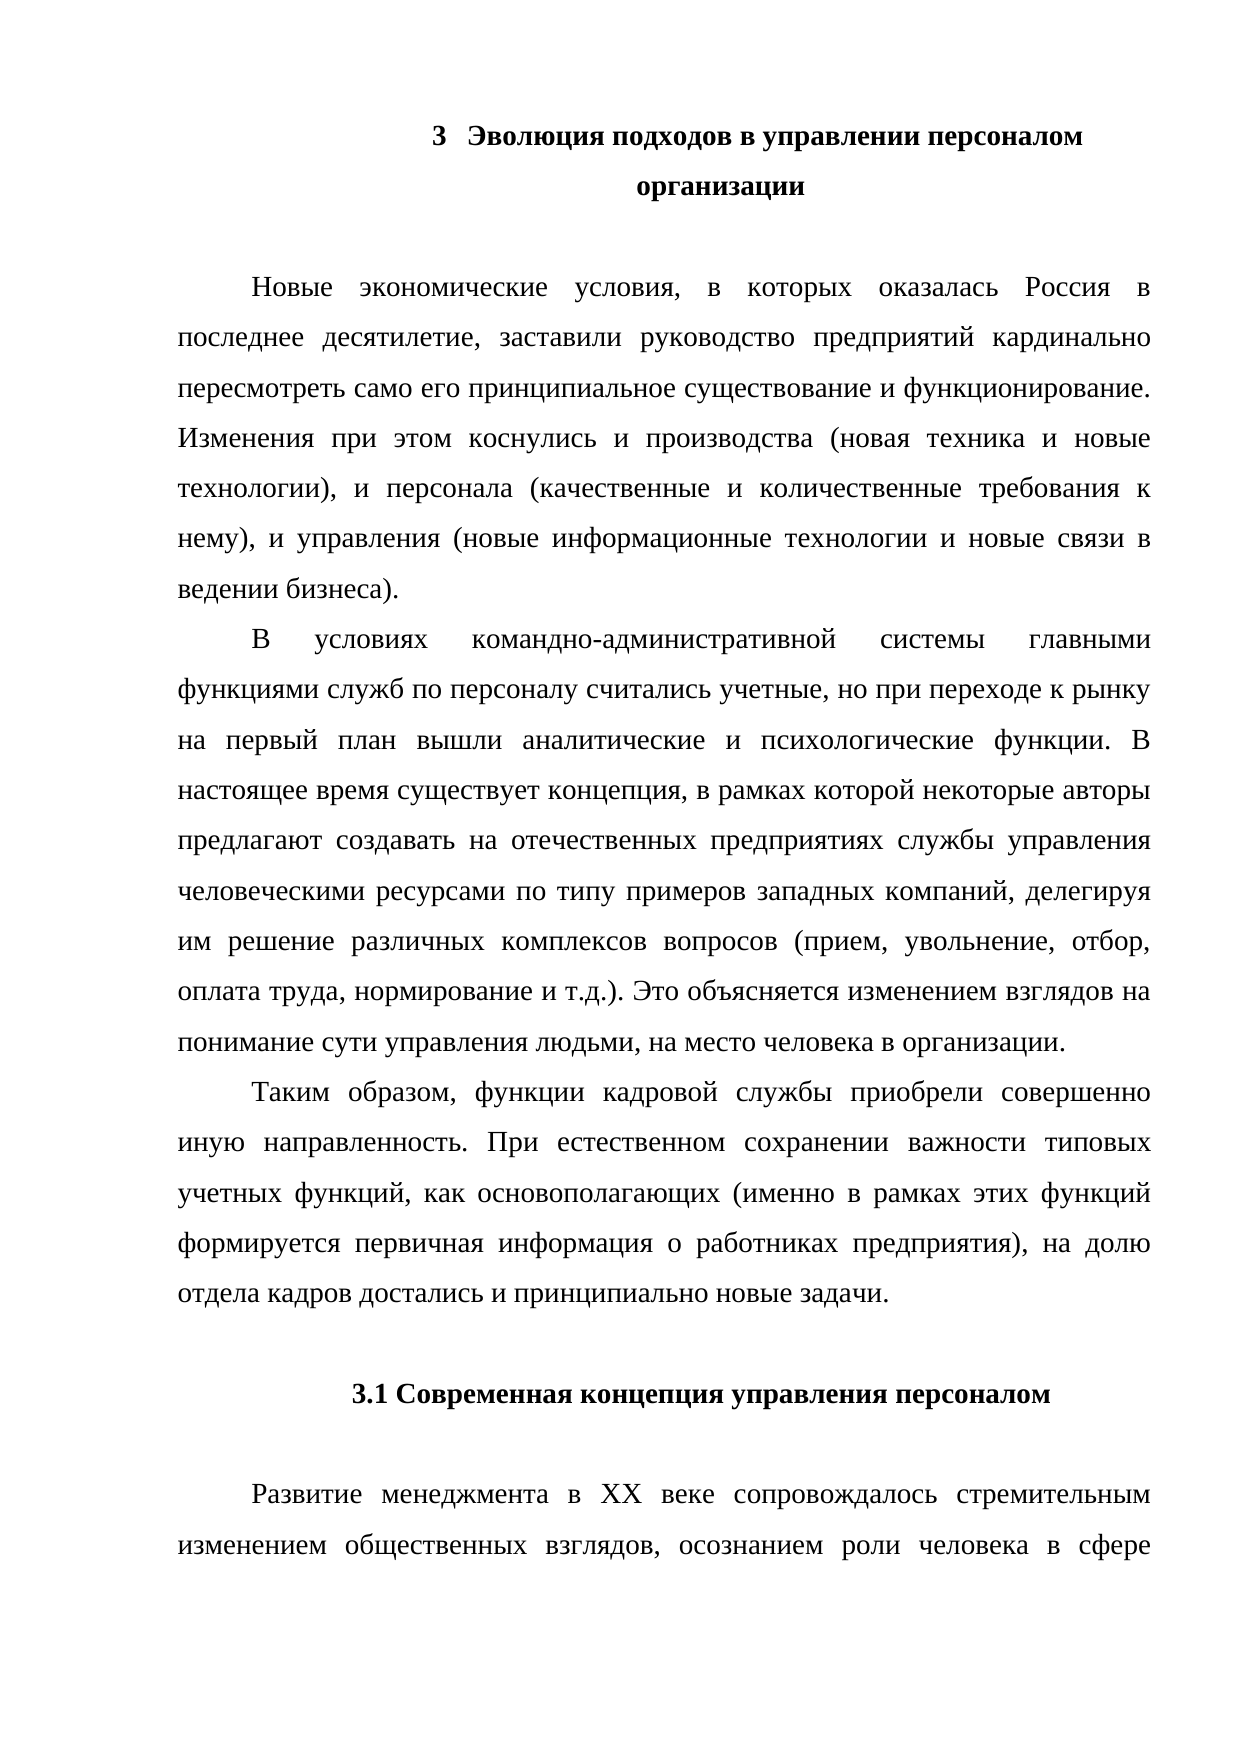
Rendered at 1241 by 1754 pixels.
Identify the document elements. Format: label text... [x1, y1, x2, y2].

text 3.1 Современная концепция управления персоналом [177, 1376, 1152, 1409]
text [177, 1477, 1152, 1560]
text Новые экономические условия, в которых оказалась Россия в последнее десятилетие, заставили руководство предприятий кардинально пересмотреть само его принципиальное существование и функционирование. Изменения при этом коснулись и производства (новая техника и новые технологии), и персонала (качественные и количественные требования к нему), и управления (новые информационные технологии и новые связи в ведении бизнеса). [177, 269, 1152, 604]
text Таким образом, функции кадровой службы приобрели совершенно иную направленность. При естественном сохранении важности типовых учетных функций, как основополагающих (именно в рамках этих функций формируется первичная информация о работниках предприятия), на долю отдела кадров достались и принципиально новые задачи. [177, 1074, 1152, 1309]
subtitle Эволюция подходов в управлении персоналом организации [290, 118, 1152, 202]
text В условиях командно-административной системы главными функциями служб по персоналу считались учетные, но при переходе к рынку на первый план вышли аналитические и психологические функции. В настоящее время существует концепция, в рамках которой некоторые авторы предлагают создавать на отечественных предприятиях службы управления человеческими ресурсами по типу примеров западных компаний, делегируя им решение различных комплексов вопросов (прием, увольнение, отбор, оплата труда, нормирование и т.д.). Это объясняется изменением взглядов на понимание сути управления людьми, на место человека в организации. [177, 621, 1152, 1057]
